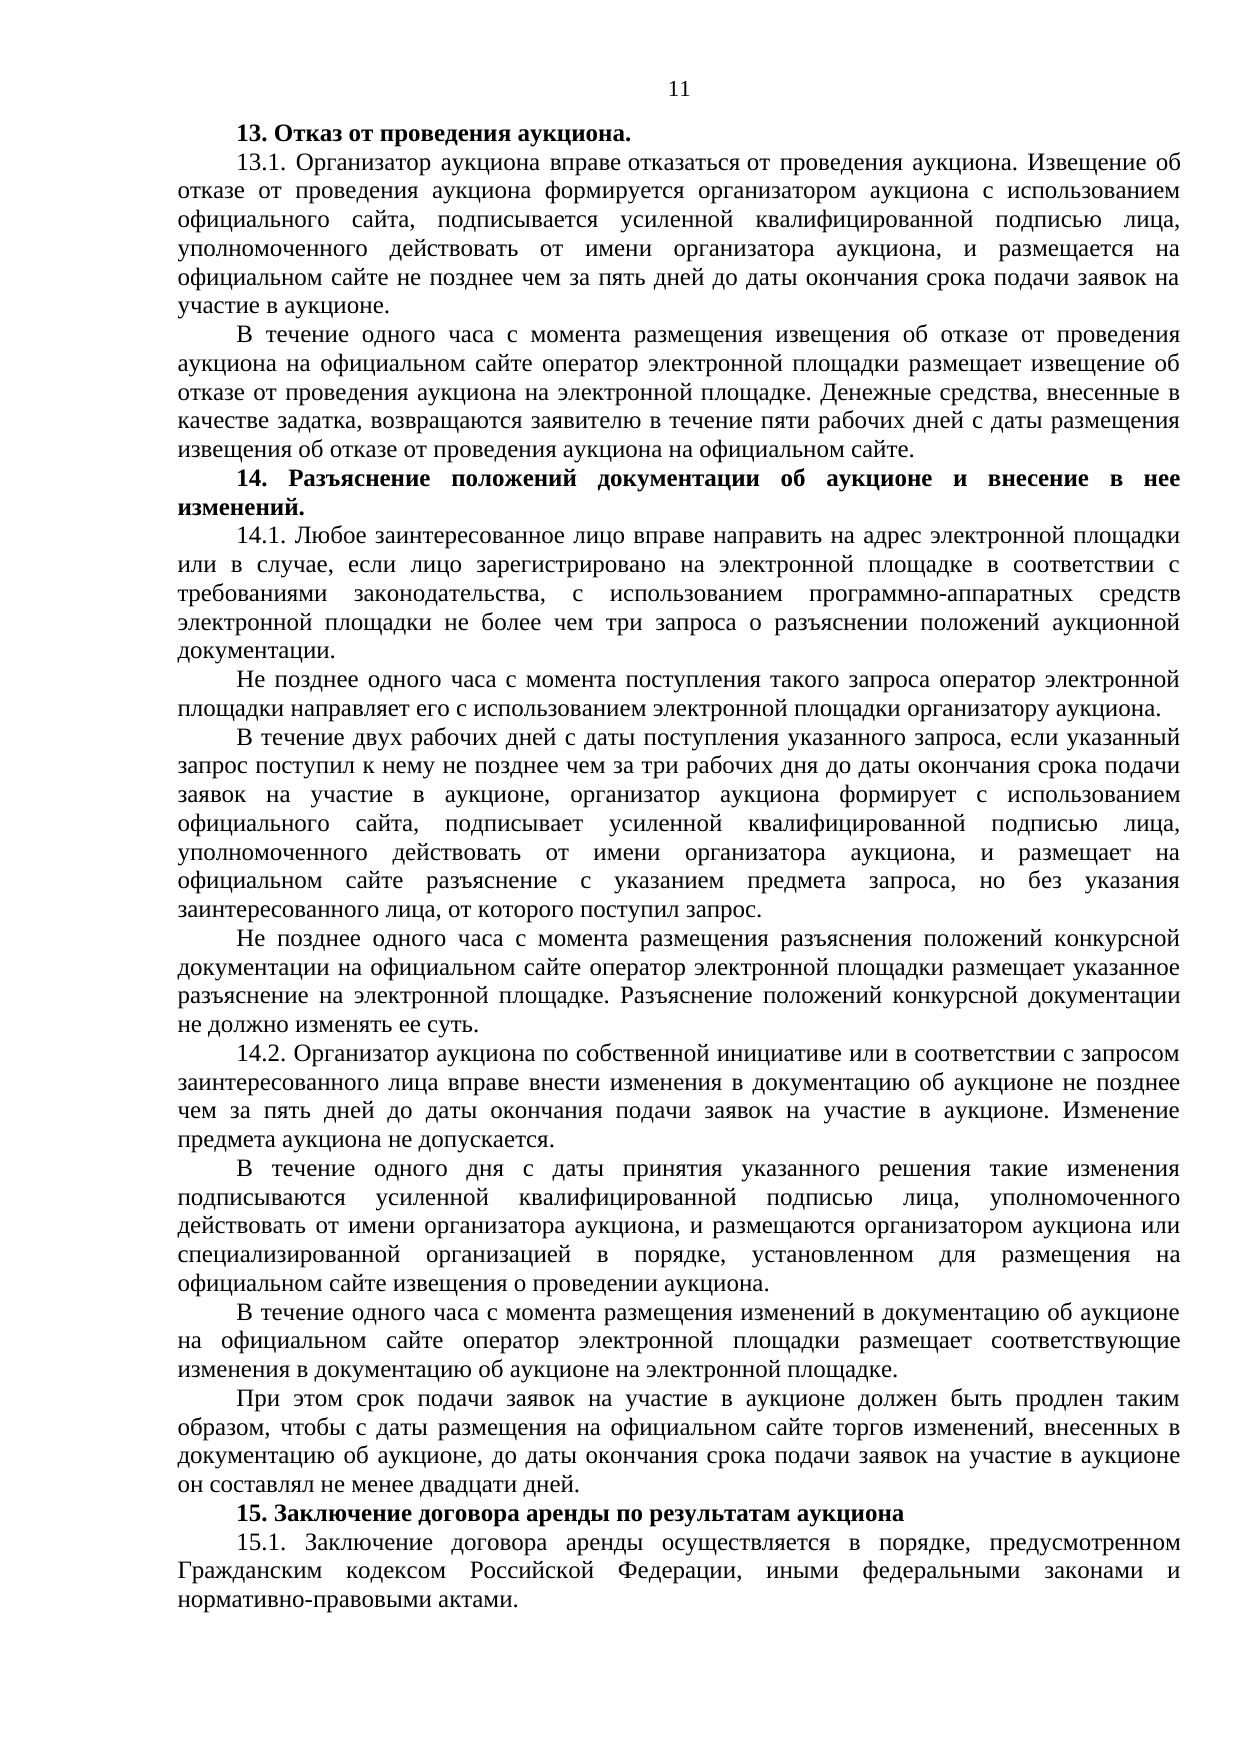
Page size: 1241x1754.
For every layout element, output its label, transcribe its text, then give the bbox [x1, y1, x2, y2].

text В течение двух рабочих дней с даты поступления указанного запроса, если указанный запрос поступил к нему не позднее чем за три рабочих дня до даты окончания срока подачи заявок на участие в аукционе, организатор аукциона формирует с использованием официального сайта, подписывает усиленной квалифицированной подписью лица, уполномоченного действовать от имени организатора аукциона, и размещает на официальном сайте разъяснение с указанием предмета запроса, но без указания заинтересованного лица, от которого поступил запрос. [177, 722, 1181, 923]
text 14.1. Любое заинтересованное лицо вправе направить на адрес электронной площадки или в случае, если лицо зарегистрировано на электронной площадке в соответствии с требованиями законодательства, с использованием программно-аппаратных средств электронной площадки не более чем три запроса о разъяснении положений аукционной документации. [177, 521, 1181, 664]
text 14. Разъяснение положений документации об аукционе и внесение в нее изменений. [177, 463, 1181, 521]
text В течение одного часа с момента размещения извещения об отказе от проведения аукциона на официальном сайте оператор электронной площадки размещает извещение об отказе от проведения аукциона на электронной площадке. Денежные средства, внесенные в качестве задатка, возвращаются заявителю в течение пяти рабочих дней с даты размещения извещения об отказе от проведения аукциона на официальном сайте. [177, 319, 1181, 463]
text При этом срок подачи заявок на участие в аукционе должен быть продлен таким образом, чтобы с даты размещения на официальном сайте торгов изменений, внесенных в документацию об аукционе, до даты окончания срока подачи заявок на участие в аукционе он составлял не менее двадцати дней. [177, 1383, 1181, 1498]
text 14.2. Организатор аукциона по собственной инициативе или в соответствии с запросом заинтересованного лица вправе внести изменения в документацию об аукционе не позднее чем за пять дней до даты окончания подачи заявок на участие в аукционе. Изменение предмета аукциона не допускается. [177, 1038, 1181, 1153]
text 15. Заключение договора аренды по результатам аукциона [177, 1498, 1181, 1527]
text 13. Отказ от проведения аукциона. [177, 118, 1181, 147]
text Не позднее одного часа с момента поступления такого запроса оператор электронной площадки направляет его с использованием электронной площадки организатору аукциона. [177, 664, 1181, 722]
text 13.1. Организатор аукциона вправе отказаться от проведения аукциона. Извещение об отказе от проведения аукциона формируется организатором аукциона с использованием официального сайта, подписывается усиленной квалифицированной подписью лица, уполномоченного действовать от имени организатора аукциона, и размещается на официальном сайте не позднее чем за пять дней до даты окончания срока подачи заявок на участие в аукционе. [177, 147, 1181, 319]
text В течение одного часа с момента размещения изменений в документацию об аукционе на официальном сайте оператор электронной площадки размещает соответствующие изменения в документацию об аукционе на электронной площадке. [177, 1297, 1181, 1383]
text Не позднее одного часа с момента размещения разъяснения положений конкурсной документации на официальном сайте оператор электронной площадки размещает указанное разъяснение на электронной площадке. Разъяснение положений конкурсной документации не должно изменять ее суть. [177, 923, 1181, 1038]
text В течение одного дня с даты принятия указанного решения такие изменения подписываются усиленной квалифицированной подписью лица, уполномоченного действовать от имени организатора аукциона, и размещаются организатором аукциона или специализированной организацией в порядке, установленном для размещения на официальном сайте извещения о проведении аукциона. [177, 1153, 1181, 1297]
text 15.1. Заключение договора аренды осуществляется в порядке, предусмотренном Гражданским кодексом Российской Федерации, иными федеральными законами и нормативно-правовыми актами. [177, 1527, 1181, 1613]
